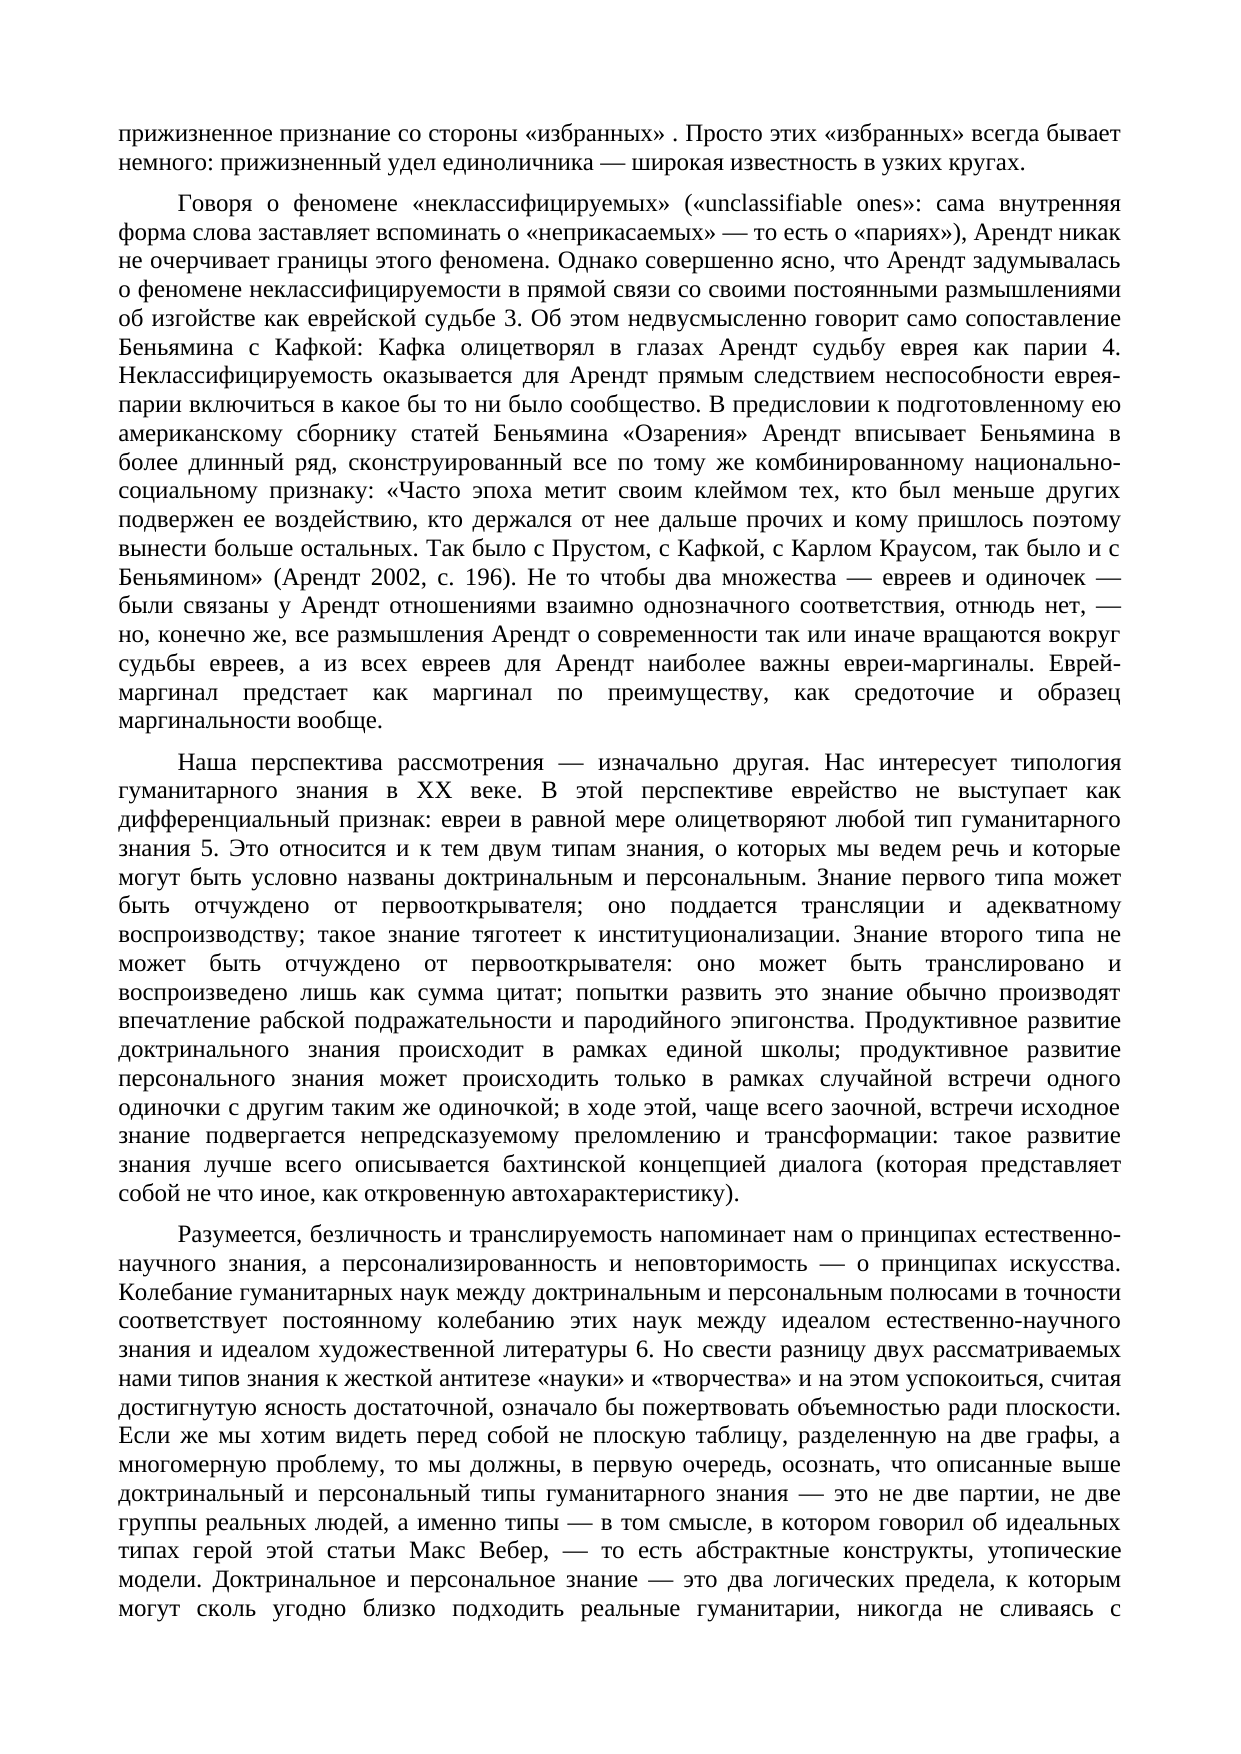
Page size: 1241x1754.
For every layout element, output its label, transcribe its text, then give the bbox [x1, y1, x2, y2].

text Говоря о феномене «неклассифицируемых» («unclassifiable ones»: сама внутренняя форма слова заставляет вспоминать о «неприкасаемых» — то есть о «париях»), Арендт никак не очерчивает границы этого феномена. Однако совершенно ясно, что Арендт задумывалась о феномене неклассифицируемости в прямой связи со своими постоянными размышлениями об изгойстве как еврейской судьбе 3. Об этом недвусмысленно говорит само сопоставление Беньямина с Кафкой: Кафка олицетворял в глазах Арендт судьбу еврея как парии 4. Неклассифицируемость оказывается для Арендт прямым следствием неспособности еврея-парии включиться в какое бы то ни было сообщество. В предисловии к подготовленному ею американскому сборнику статей Беньямина «Озарения» Арендт вписывает Беньямина в более длинный ряд, сконструированный все по тому же комбинированному национально-социальному признаку: «Часто эпоха метит своим клеймом тех, кто был меньше других подвержен ее воздействию, кто держался от нее дальше прочих и кому пришлось поэтому вынести больше остальных. Так было с Прустом, с Кафкой, с Карлом Краусом, так было и с Беньямином» (Арендт 2002, с. 196). Не то чтобы два множества — евреев и одиночек — были связаны у Арендт отношениями взаимно однозначного соответствия, отнюдь нет, — но, конечно же, все размышления Арендт о современности так или иначе вращаются вокруг судьбы евреев, а из всех евреев для Арендт наиболее важны евреи-маргиналы. Еврей-маргинал предстает как маргинал по преимуществу, как средоточие и образец маргинальности вообще. [118, 188, 1122, 734]
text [118, 1219, 1122, 1622]
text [118, 118, 1122, 176]
text Наша перспектива рассмотрения — изначально другая. Нас интересует типология гуманитарного знания в XX веке. В этой перспективе еврейство не выступает как дифференциальный признак: евреи в равной мере олицетворяют любой тип гуманитарного знания 5. Это относится и к тем двум типам знания, о которых мы ведем речь и которые могут быть условно названы доктринальным и персональным. Знание первого типа может быть отчуждено от первооткрывателя; оно поддается трансляции и адекватному воспроизводству; такое знание тяготеет к институционализации. Знание второго типа не может быть отчуждено от первооткрывателя: оно может быть транслировано и воспроизведено лишь как сумма цитат; попытки развить это знание обычно производят впечатление рабской подражательности и пародийного эпигонства. Продуктивное развитие доктринального знания происходит в рамках единой школы; продуктивное развитие персонального знания может происходить только в рамках случайной встречи одного одиночки с другим таким же одиночкой; в ходе этой, чаще всего заочной, встречи исходное знание подвергается непредсказуемому преломлению и трансформации: такое развитие знания лучше всего описывается бахтинской концепцией диалога (которая представляет собой не что иное, как откровенную автохарактеристику). [118, 747, 1122, 1207]
